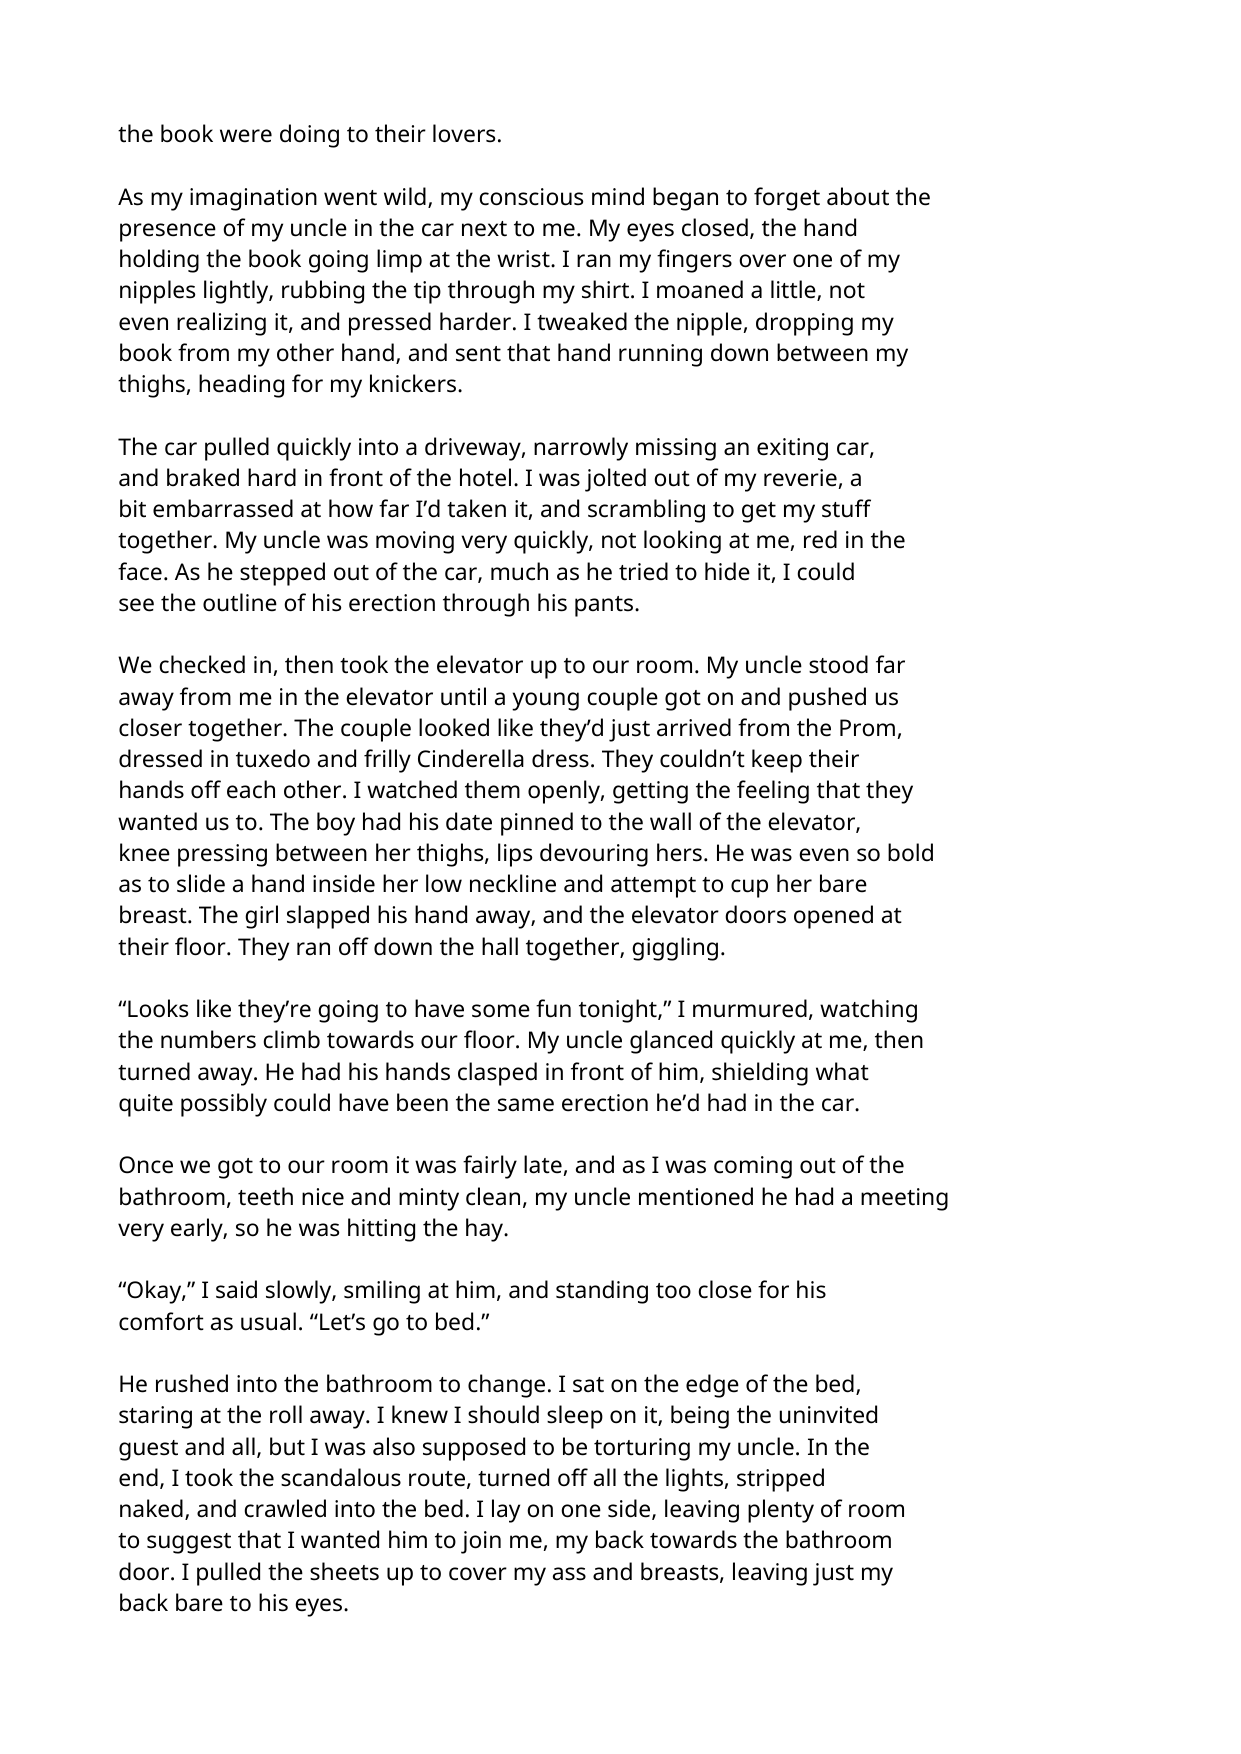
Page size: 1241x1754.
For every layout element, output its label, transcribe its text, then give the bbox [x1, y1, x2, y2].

text away from me in the elevator until a young couple got on and pushed us [118, 681, 1122, 712]
text staring at the roll away. I knew I should sleep on it, being the uninvited [118, 1399, 1122, 1431]
text as to slide a hand inside her low neckline and attempt to cup her bare [118, 868, 1122, 899]
text door. I pulled the sheets up to cover my ass and breasts, leaving just my [118, 1556, 1122, 1587]
text to suggest that I wanted him to join me, my back towards the bathroom [118, 1524, 1122, 1556]
text “Okay,” I said slowly, smiling at him, and standing too close for his [118, 1274, 1122, 1306]
text closer together. The couple looked like they’d just arrived from the Prom, [118, 712, 1122, 743]
text bathroom, teeth nice and minty clean, my uncle mentioned he had a meeting [118, 1181, 1122, 1212]
text together. My uncle was moving very quickly, not looking at me, red in the [118, 524, 1122, 556]
text their floor. They ran off down the hall together, giggling. [118, 931, 1122, 962]
text nipples lightly, rubbing the tip through my shirt. I moaned a little, not [118, 274, 1122, 306]
text back bare to his eyes. [118, 1587, 1122, 1618]
text face. As he stepped out of the car, much as he tried to hide it, I could [118, 556, 1122, 587]
text naked, and crawled into the bed. I lay on one side, leaving plenty of room [118, 1493, 1122, 1524]
text holding the book going limp at the wrist. I ran my fingers over one of my [118, 243, 1122, 274]
text knee pressing between her thighs, lips devouring hers. He was even so bold [118, 837, 1122, 868]
text comfort as usual. “Let’s go to bed.” [118, 1306, 1122, 1337]
text bit embarrassed at how far I’d taken it, and scrambling to get my stuff [118, 493, 1122, 524]
text the book were doing to their lovers. [118, 118, 1122, 149]
text end, I took the scandalous route, turned off all the lights, stripped [118, 1462, 1122, 1493]
text thighs, heading for my knickers. [118, 368, 1122, 399]
text He rushed into the bathroom to change. I sat on the edge of the bed, [118, 1368, 1122, 1399]
text see the outline of his erection through his pants. [118, 587, 1122, 618]
text hands off each other. I watched them openly, getting the feeling that they [118, 774, 1122, 806]
text and braked hard in front of the hotel. I was jolted out of my reverie, a [118, 462, 1122, 493]
text book from my other hand, and sent that hand running down between my [118, 337, 1122, 368]
text “Looks like they’re going to have some fun tonight,” I murmured, watching [118, 993, 1122, 1024]
text even realizing it, and pressed harder. I tweaked the nipple, dropping my [118, 306, 1122, 337]
text guest and all, but I was also supposed to be torturing my uncle. In the [118, 1431, 1122, 1462]
text breast. The girl slapped his hand away, and the elevator doors opened at [118, 899, 1122, 931]
text presence of my uncle in the car next to me. My eyes closed, the hand [118, 212, 1122, 243]
text Once we got to our room it was fairly late, and as I was coming out of the [118, 1149, 1122, 1181]
text We checked in, then took the elevator up to our room. My uncle stood far [118, 649, 1122, 681]
text quite possibly could have been the same erection he’d had in the car. [118, 1087, 1122, 1118]
text wanted us to. The boy had his date pinned to the wall of the elevator, [118, 806, 1122, 837]
text turned away. He had his hands clasped in front of him, shielding what [118, 1056, 1122, 1087]
text The car pulled quickly into a driveway, narrowly missing an exiting car, [118, 431, 1122, 462]
text the numbers climb towards our floor. My uncle glanced quickly at me, then [118, 1024, 1122, 1056]
text very early, so he was hitting the hay. [118, 1212, 1122, 1243]
text dressed in tuxedo and frilly Cinderella dress. They couldn’t keep their [118, 743, 1122, 774]
text As my imagination went wild, my conscious mind began to forget about the [118, 181, 1122, 212]
